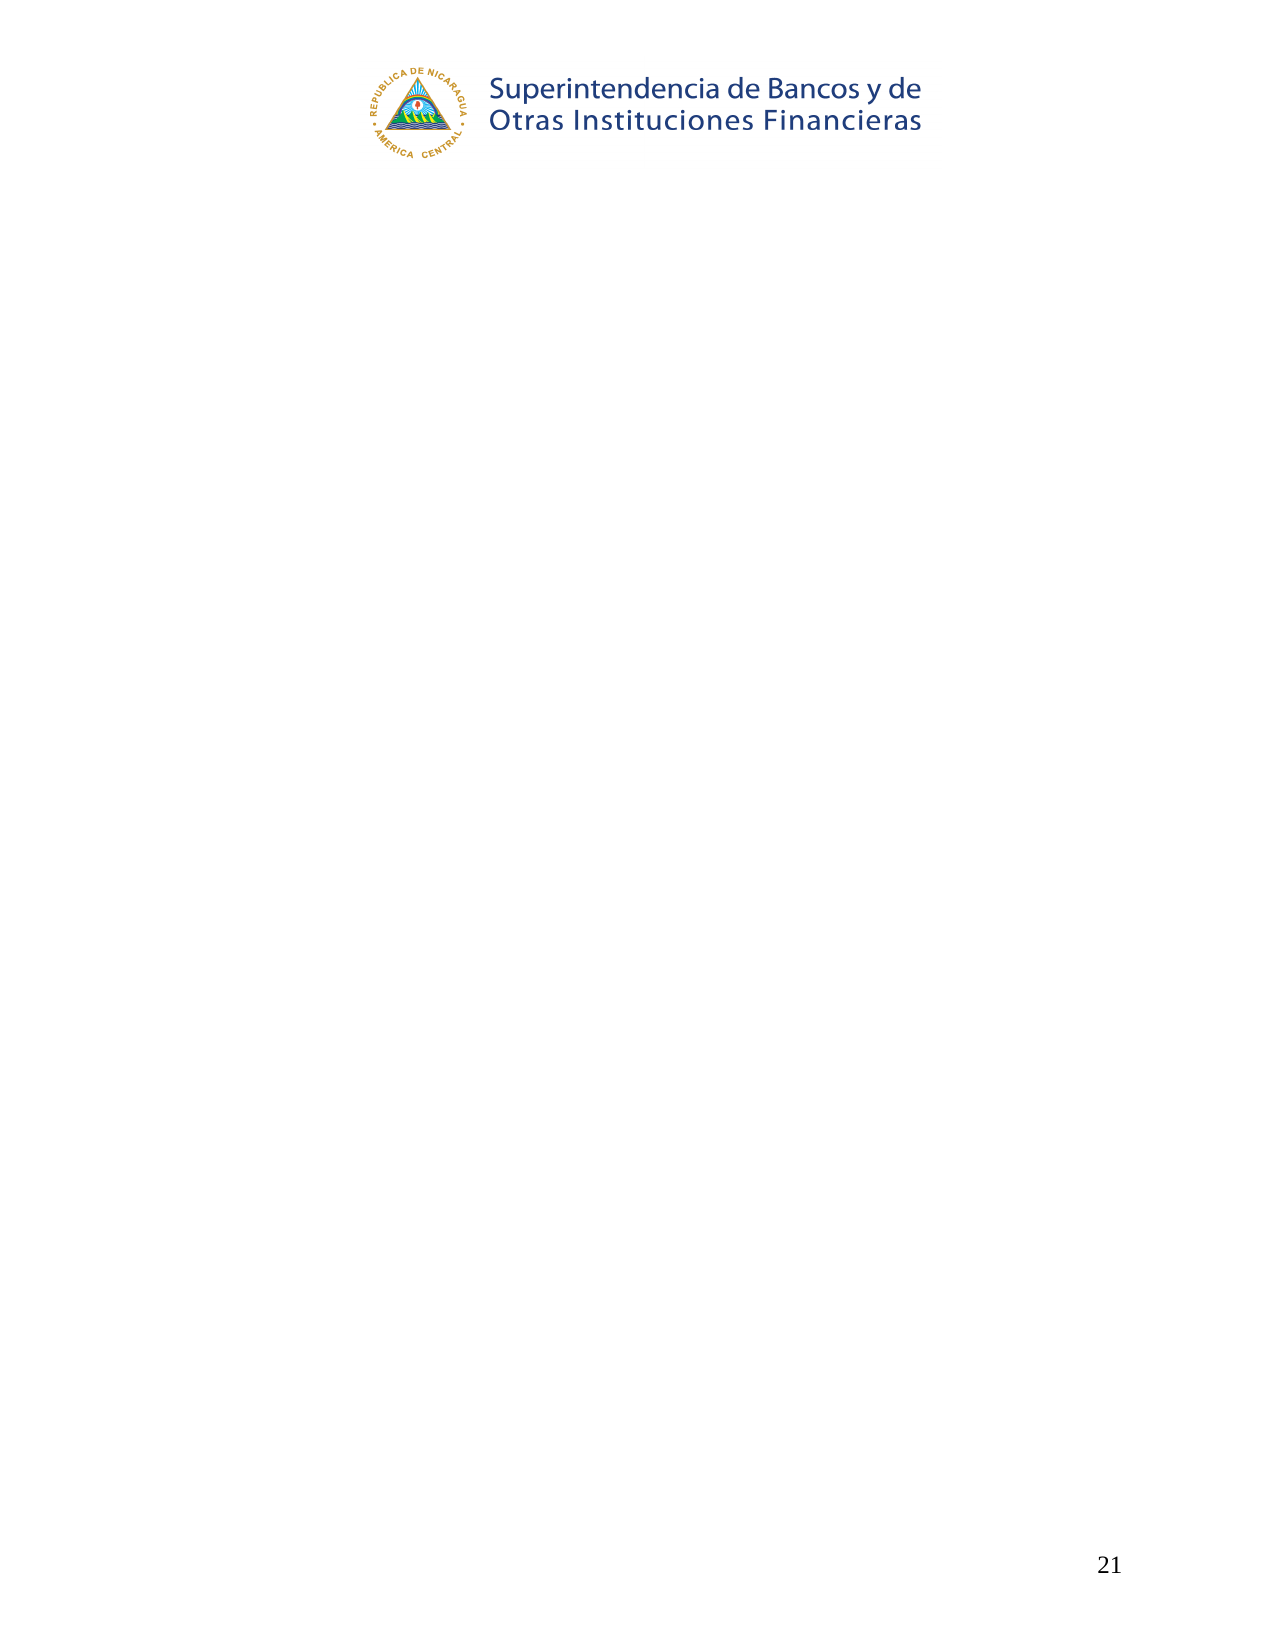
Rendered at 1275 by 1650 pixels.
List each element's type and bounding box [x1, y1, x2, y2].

picture [357, 56, 942, 169]
